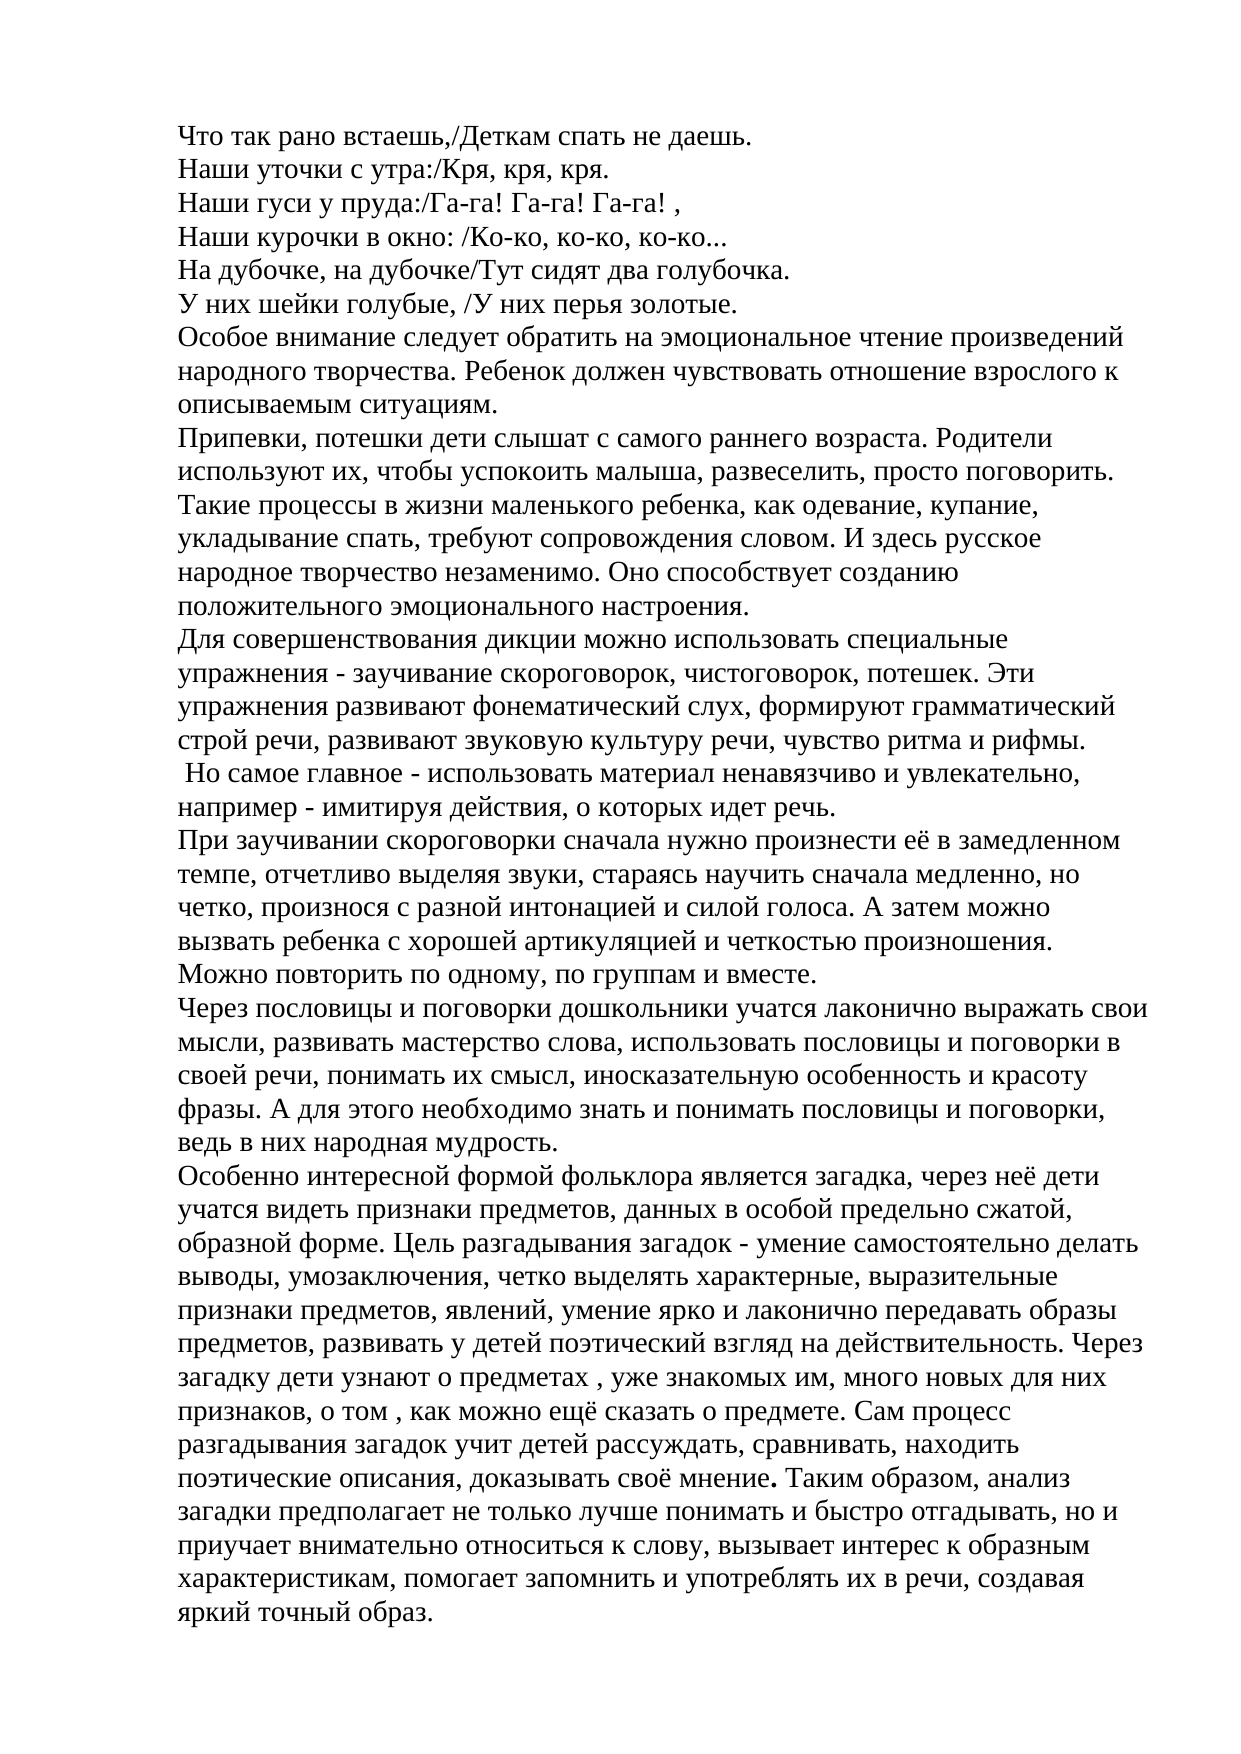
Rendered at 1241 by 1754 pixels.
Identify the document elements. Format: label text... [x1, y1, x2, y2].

text Наши курочки в окно: /Ко-ко, ко-ко, ко-ко... [177, 219, 1152, 252]
text Припевки, потешки дети слышат с самого раннего возраста. Родители используют их, чтобы успокоить малыша, развеселить, просто поговорить. Такие процессы в жизни маленького ребенка, как одевание, купание, укладывание спать, требуют сопровождения словом. И здесь русское народное творчество незаменимо. Оно способствует созданию положительного эмоционального настроения. [177, 420, 1152, 621]
text Наши уточки с утра:/Кря, кря, кря. [177, 152, 1152, 185]
text Особенно интересной формой фольклора является загадка, через неё дети учатся видеть признаки предметов, данных в особой предельно сжатой, образной форме. Цель разгадывания загадок - умение самостоятельно делать выводы, умозаключения, четко выделять характерные, выразительные признаки предметов, явлений, умение ярко и лаконично передавать образы предметов, развивать у детей поэтический взгляд на действительность. Через загадку дети узнают о предметах , уже знакомых им, много новых для них признаков, о том , как можно ещё сказать о предмете. Сам процесс разгадывания загадок учит детей рассуждать, сравнивать, находить поэтические описания, доказывать своё мнение. Таким образом, анализ загадки предполагает не только лучше понимать и быстро отгадывать, но и приучает внимательно относиться к слову, вызывает интерес к образным характеристикам, помогает запомнить и употреблять их в речи, создавая яркий точный образ. [177, 1158, 1152, 1627]
text Наши гуси у пруда:/Га-га! Га-га! Га-га! , [177, 185, 1152, 219]
text При заучивании скороговорки сначала нужно произнести её в замедленном темпе, отчетливо выделяя звуки, стараясь научить сначала медленно, но четко, произнося с разной интонацией и силой голоса. А затем можно вызвать ребенка с хорошей артикуляцией и четкостью произношения. Можно повторить по одному, по группам и вместе. [177, 822, 1152, 990]
text Через пословицы и поговорки дошкольники учатся лаконично выражать свои мысли, развивать мастерство слова, использовать пословицы и поговорки в своей речи, понимать их смысл, иносказательную особенность и красоту фразы. А для этого необходимо знать и понимать пословицы и поговорки, ведь в них народная мудрость. [177, 990, 1152, 1158]
text Что так рано встаешь,/Деткам спать не даешь. [177, 118, 1152, 152]
text Но самое главное - использовать материал ненавязчиво и увлекательно, например - имитируя действия, о которых идет речь. [177, 755, 1152, 822]
text На дубочке, на дубочке/Тут сидят два голубочка. [177, 252, 1152, 286]
text Для совершенствования дикции можно использовать специальные упражнения - заучивание скороговорок, чистоговорок, потешек. Эти упражнения развивают фонематический слух, формируют грамматический строй речи, развивают звуковую культуру речи, чувство ритма и рифмы. [177, 621, 1152, 755]
text У них шейки голубые, /У них перья золотые. [177, 286, 1152, 319]
text Особое внимание следует обратить на эмоциональное чтение произведений народного творчества. Ребенок должен чувствовать отношение взрослого к описываемым ситуациям. [177, 319, 1152, 420]
